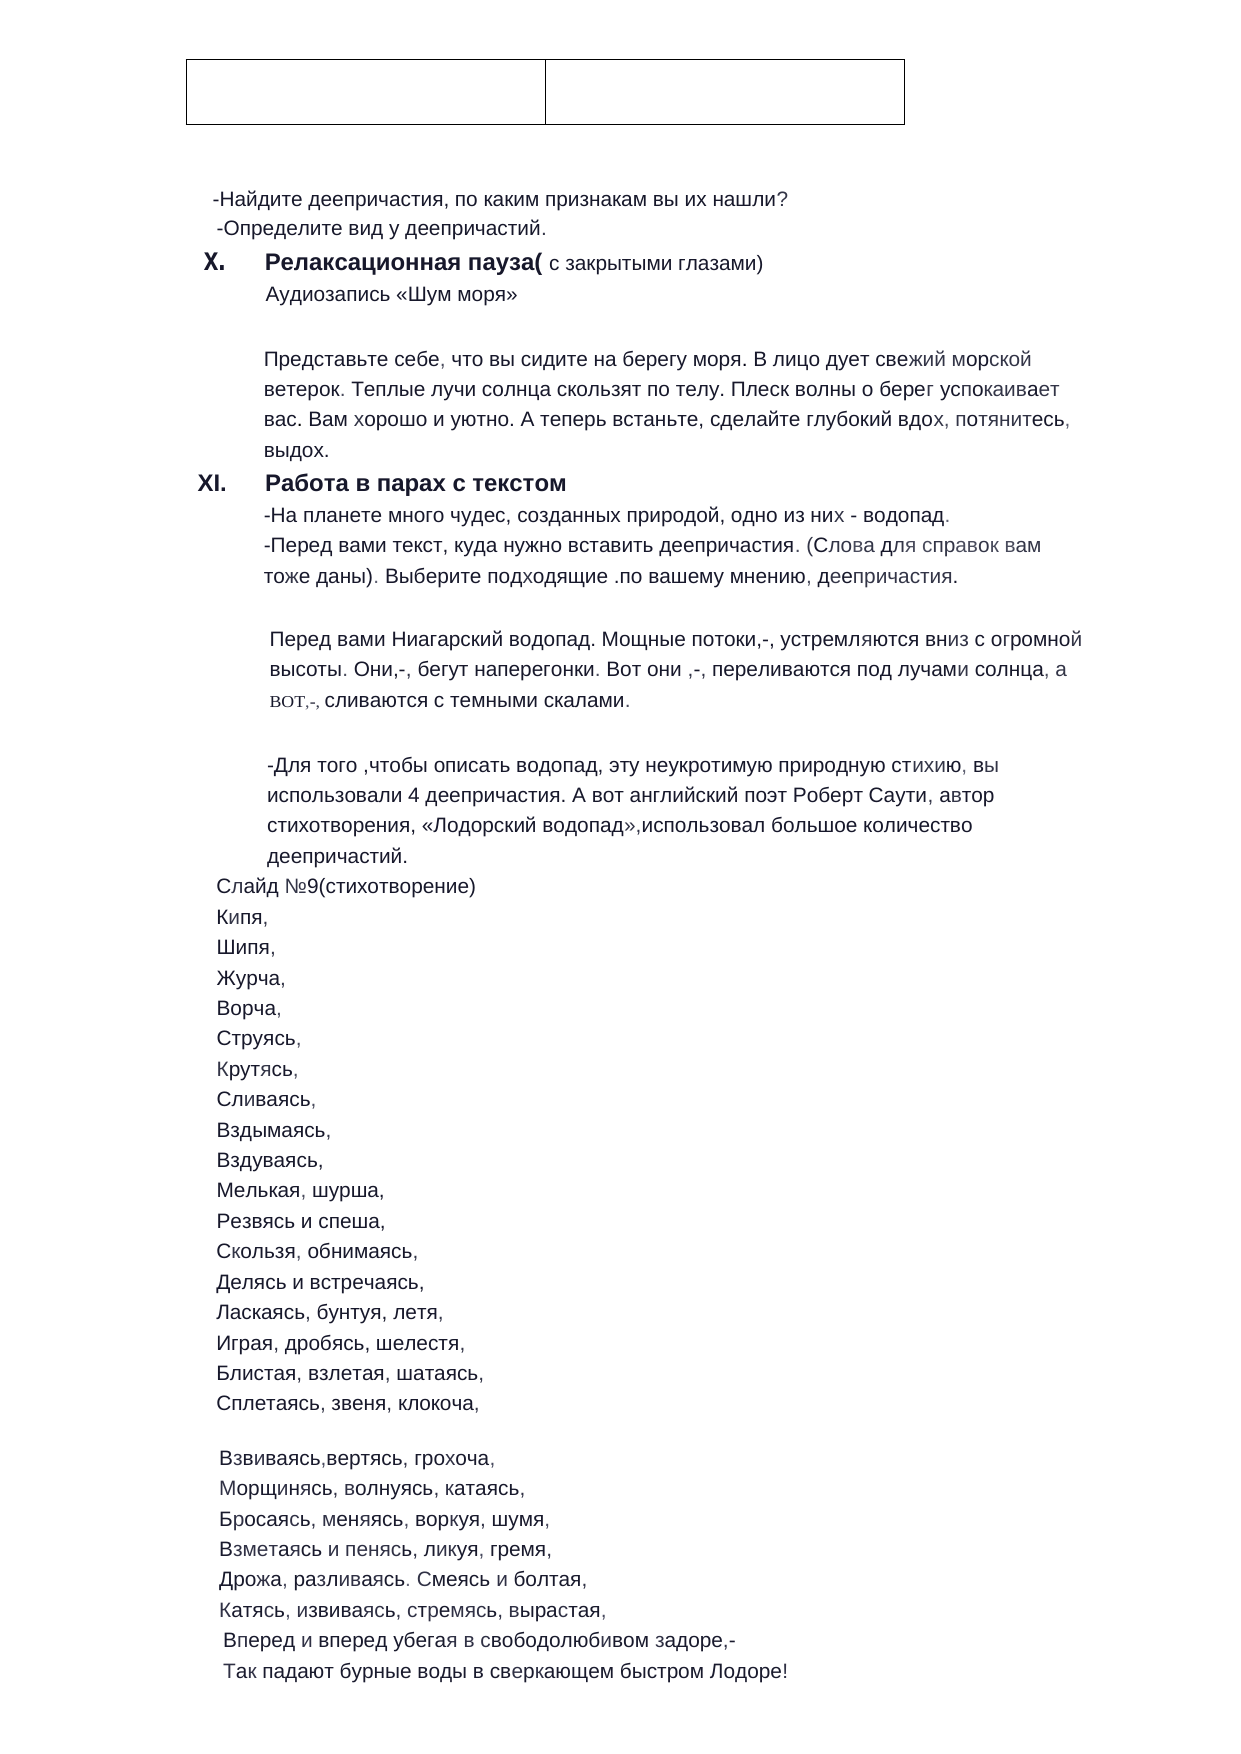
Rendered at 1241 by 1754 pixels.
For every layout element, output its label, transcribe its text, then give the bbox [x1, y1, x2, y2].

text Вперед и вперед убегая в свободолюбивом задоре,- [223, 1623, 1161, 1654]
text -Найдите деепричастия, по каким признакам вы их нашли? [212, 188, 1136, 211]
text Сливаясь, [216, 1082, 1136, 1113]
text Перед вами Ниагарский водопад. Мощные потоки,-, устремляются вниз с огромной высоты. Они,-, бегут наперегонки. Вот они ,-, переливаются под лучами солнца, а ВОТ,-, сливаются с темными скалами. [269, 622, 1167, 713]
text Журча, [216, 961, 1136, 991]
text х. Релаксационная пауза( с закрытыми глазами) Аудиозапись «Шум моря» [197, 244, 804, 308]
text Ворча, [216, 991, 1136, 1022]
text Так падают бурные воды в сверкающем быстром Лодоре! [223, 1654, 1161, 1684]
text Вздымаясь, [216, 1113, 1136, 1143]
text Слайд №9(стихотворение) Кипя, [216, 869, 500, 930]
text Взвиваясь,вертясь, грохоча, Морщинясь, волнуясь, катаясь, Бросаясь, меняясь, воркуя, шумя, Взметаясь и пенясь, ликуя, гремя, Дрожа, разливаясь. Смеясь и болтая, Катясь, извиваясь, стремясь, вырастая, [219, 1441, 641, 1623]
text Резвясь и спеша, [216, 1204, 1136, 1234]
text XI. Работа в парах с текстом [197, 463, 1138, 498]
text -Перед вами текст, куда нужно вставить деепричастия. (Слова для справок вам [263, 528, 1138, 559]
text -Для того ,чтобы описать водопад, эту неукротимую природную стихию, вы использовали 4 деепричастия. А вот английский поэт Роберт Саути, автор стихотворения, «Лодорский водопад»,использовал большое количество деепричастий. [267, 748, 1074, 869]
text Струясь, [216, 1022, 1136, 1052]
text тоже даны). Выберите подходящие .по вашему мнению, деепричастия. [263, 559, 1138, 589]
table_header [187, 60, 545, 123]
text -На планете много чудес, созданных природой, одно из них - водопад. [263, 498, 1138, 528]
text Шипя, [216, 930, 1136, 961]
text Мелькая, шурша, [216, 1174, 1136, 1204]
text -Определите вид у деепричастий. [216, 211, 1136, 242]
text Вздуваясь, [216, 1143, 1136, 1174]
text Крутясь, [216, 1052, 1136, 1082]
text Представьте себе, что вы сидите на берегу моря. В лицо дует свежий морской ветерок. Теплые лучи солнца скользят по телу. Плеск волны о берег успокаивает вас. Вам хорошо и уютно. А теперь встаньте, сделайте глубокий вдох, потянитесь, выдох. [263, 342, 1138, 463]
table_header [546, 60, 904, 123]
text Скользя, обнимаясь, Делясь и встречаясь, Ласкаясь, бунтуя, летя, Играя, дробясь, шелестя, Блистая, взлетая, шатаясь, Сплетаясь, звеня, клокоча, [216, 1234, 500, 1417]
